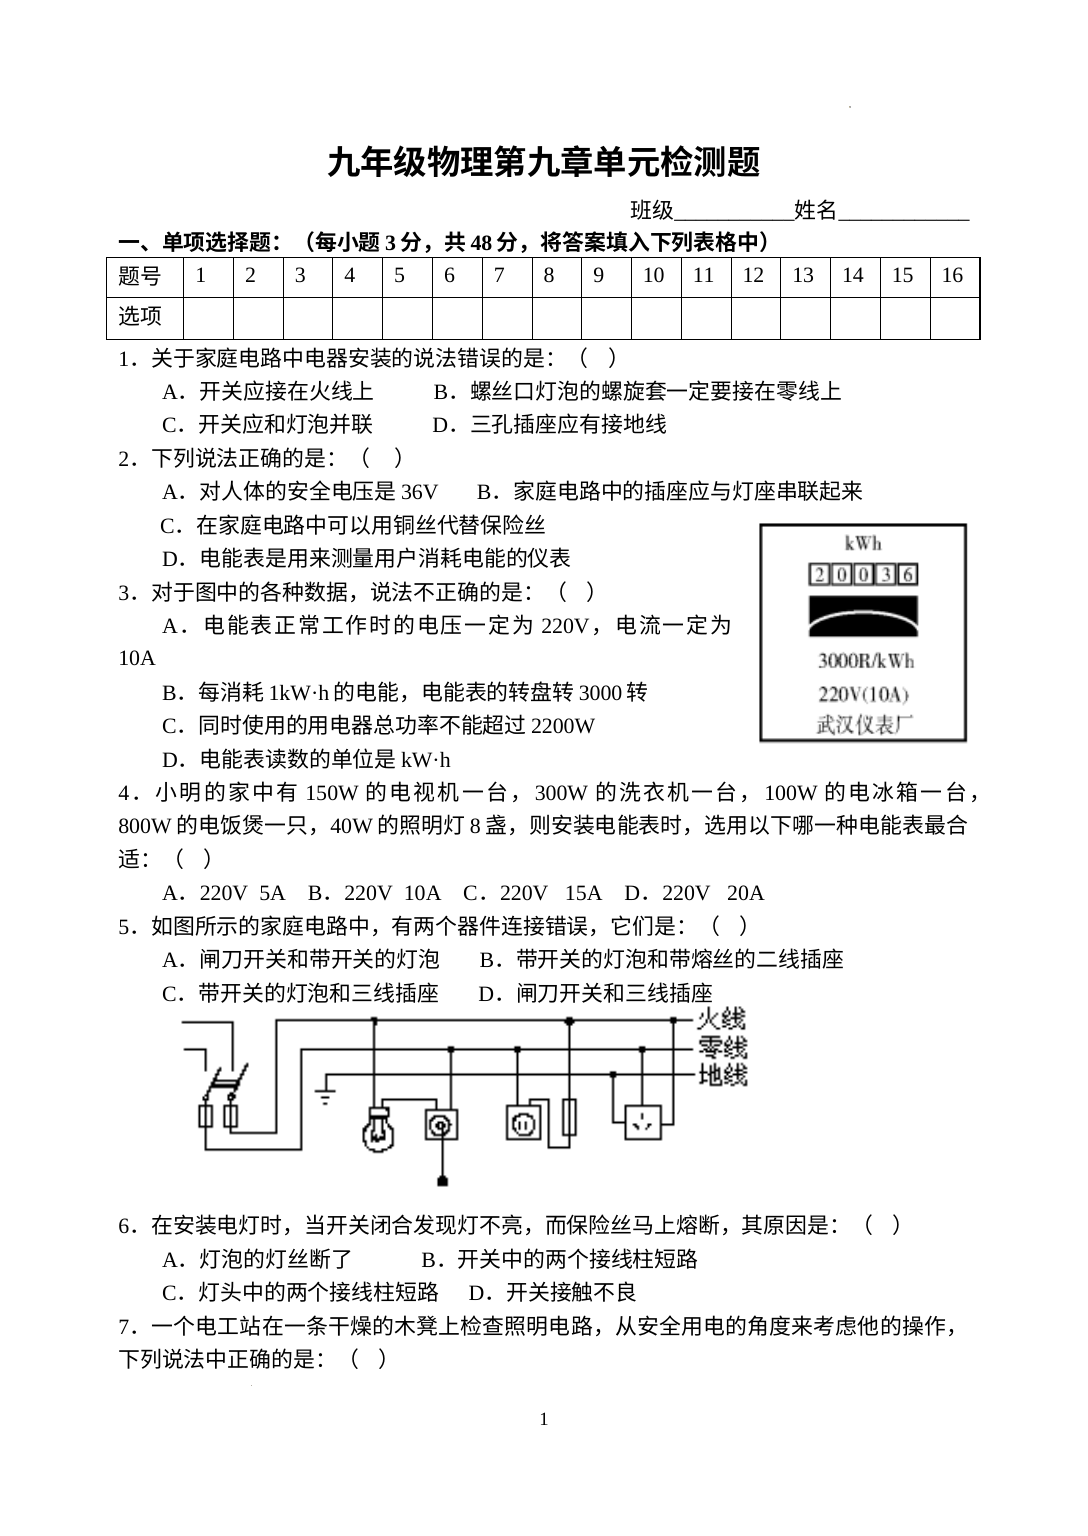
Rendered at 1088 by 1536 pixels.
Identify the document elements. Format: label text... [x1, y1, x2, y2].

table_header 6 [433, 258, 482, 297]
table_cell [533, 298, 581, 339]
table_header 9 [582, 258, 631, 297]
text 4．小明的家中有150W的电视机一台，300W的洗衣机一台，100W的电冰箱一台，800W的电饭煲一只，40W的照明灯8盏，则安装电能表时，选用以下哪一种电能表最合适：（ ） [118, 774, 969, 874]
text A．电能表正常工作时的电压一定为220V，电流一定为10A [118, 608, 755, 673]
table_cell [333, 298, 382, 339]
table_header 13 [781, 258, 830, 297]
text A．灯泡的灯丝断了 B．开关中的两个接线柱短路 [118, 1241, 969, 1274]
text D．电能表读数的单位是kW·h [118, 741, 969, 774]
text 2．下列说法正确的是：（ ） [118, 440, 969, 473]
text A．对人体的安全电压是36V B．家庭电路中的插座应与灯座串联起来 [118, 474, 969, 506]
text C．同时使用的用电器总功率不能超过2200W [118, 708, 755, 740]
table_header 3 [284, 258, 332, 297]
table_header 15 [881, 258, 930, 297]
table_header 11 [682, 258, 731, 297]
table_header 题号 [107, 258, 183, 297]
table_cell [781, 298, 830, 339]
table_cell [732, 298, 780, 339]
text 3．对于图中的各种数据，说法不正确的是：（ ） [118, 574, 755, 607]
table_cell [831, 298, 880, 339]
text 班级___________姓名____________ [118, 192, 969, 225]
text 1．关于家庭电路中电器安装的说法错误的是：（ ） [118, 340, 969, 373]
table_cell [881, 298, 930, 339]
table_header 1 [184, 258, 233, 297]
text C．带开关的灯泡和三线插座 D．闸刀开关和三线插座 [118, 975, 969, 1008]
table_header 10 [632, 258, 681, 297]
table_header 5 [383, 258, 432, 297]
table_cell [433, 298, 482, 339]
table_cell [234, 298, 283, 339]
table_header 14 [831, 258, 880, 297]
table_cell [632, 298, 681, 339]
text C．在家庭电路中可以用铜丝代替保险丝 [118, 507, 969, 540]
text 7．一个电工站在一条干燥的木凳上检查照明电路，从安全用电的角度来考虑他的操作，下列说法中正确的是：（ ） [118, 1308, 969, 1374]
table_header 12 [732, 258, 780, 297]
text A．220V 5A B．220V 10A C．220V 15A D．220V 20A [118, 875, 969, 907]
table_header 8 [533, 258, 581, 297]
text C．灯头中的两个接线柱短路 D．开关接触不良 [118, 1275, 969, 1307]
text 一、单项选择题：（每小题3分，共48分，将答案填入下列表格中） [118, 225, 969, 257]
table_cell [284, 298, 332, 339]
text 九年级物理第九章单元检测题 [118, 127, 969, 192]
table_header 7 [483, 258, 532, 297]
table_cell [582, 298, 631, 339]
table_cell [184, 298, 233, 339]
table_cell 选项 [107, 298, 183, 339]
table_cell [483, 298, 532, 339]
table_header 2 [234, 258, 283, 297]
table_cell [682, 298, 731, 339]
picture [755, 519, 972, 745]
text C．开关应和灯泡并联 D．三孔插座应有接地线 [118, 407, 969, 439]
picture [174, 1003, 756, 1193]
text 5．如图所示的家庭电路中，有两个器件连接错误，它们是：（ ） [118, 908, 969, 941]
table_cell [383, 298, 432, 339]
text 6．在安装电灯时，当开关闭合发现灯不亮，而保险丝马上熔断，其原因是：（ ） [118, 1208, 969, 1241]
table_header 4 [333, 258, 382, 297]
text D．电能表是用来测量用户消耗电能的仪表 [118, 541, 755, 573]
text A．开关应接在火线上 B．螺丝口灯泡的螺旋套一定要接在零线上 [118, 373, 969, 406]
text A．闸刀开关和带开关的灯泡 B．带开关的灯泡和带熔丝的二线插座 [118, 942, 969, 974]
table_header 16 [931, 258, 979, 297]
text B．每消耗1kW·h的电能，电能表的转盘转3000转 [118, 674, 755, 707]
table_cell [931, 298, 979, 339]
